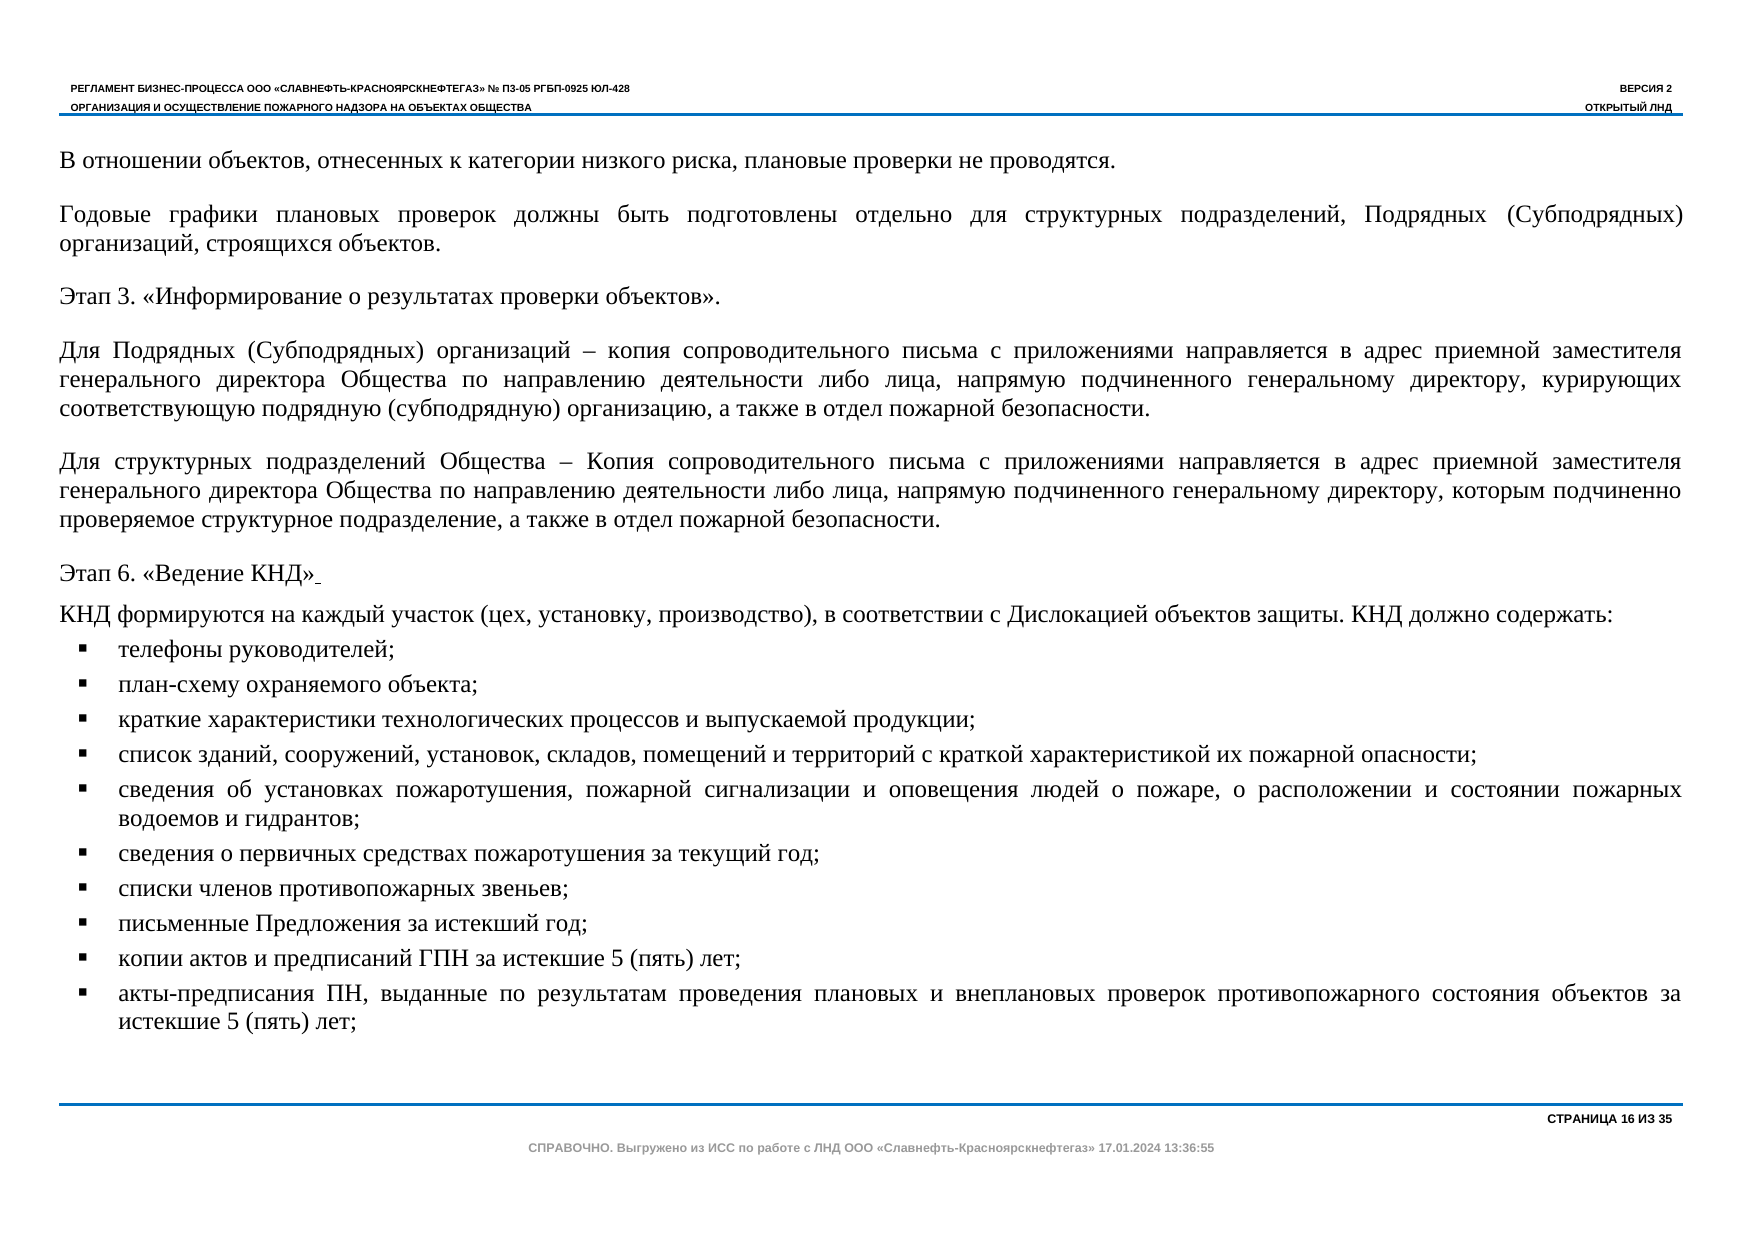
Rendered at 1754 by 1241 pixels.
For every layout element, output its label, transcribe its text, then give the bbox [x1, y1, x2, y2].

list список зданий, сооружений, установок, складов, помещений и территорий с краткой характеристикой их пожарной опасности; [77, 739, 1683, 768]
list краткие характеристики технологических процессов и выпускаемой продукции; [77, 704, 1683, 733]
list Для Подрядных (Субподрядных) организаций – копия сопроводительного письма с приложениями направляется в адрес приемной заместителя генерального директора Общества по направлению деятельности либо лица, напрямую подчиненного генеральному директору, курирующих соответствующую подрядную (субподрядную) организацию, а также в отдел пожарной безопасности. [59, 335, 1683, 421]
list копии актов и предписаний ГПН за истекшие 5 (пять) лет; [77, 943, 1683, 971]
list план-схему охраняемого объекта; [77, 669, 1683, 698]
list акты-предписания ПН, выданные по результатам проведения плановых и внеплановых проверок противопожарного состояния объектов за истекшие 5 (пять) лет; [77, 978, 1683, 1035]
text Годовые графики плановых проверок должны быть подготовлены отдельно для структурных подразделений, Подрядных (Субподрядных) организаций, строящихся объектов. [59, 199, 1683, 256]
list письменные Предложения за истекший год; [77, 908, 1683, 936]
list телефоны руководителей; [77, 634, 1683, 663]
text Этап 3. «Информирование о результатах проверки объектов». [59, 281, 1683, 310]
text Этап 6. «Ведение КНД» [59, 558, 1683, 586]
text Для структурных подразделений Общества – Копия сопроводительного письма с приложениями направляется в адрес приемной заместителя генерального директора Общества по направлению деятельности либо лица, напрямую подчиненного генеральному директору, которым подчиненно проверяемое структурное подразделение, а также в отдел пожарной безопасности. [59, 446, 1683, 533]
text КНД формируются на каждый участок (цех, установку, производство), в соответствии с Дислокацией объектов защиты. КНД должно содержать: [59, 599, 1683, 628]
list сведения о первичных средствах пожаротушения за текущий год; [77, 838, 1683, 866]
text В отношении объектов, отнесенных к категории низкого риска, плановые проверки не проводятся. [59, 145, 1683, 174]
list сведения об установках пожаротушения, пожарной сигнализации и оповещения людей о пожаре, о расположении и состоянии пожарных водоемов и гидрантов; [77, 774, 1683, 831]
list списки членов противопожарных звеньев; [77, 873, 1683, 901]
